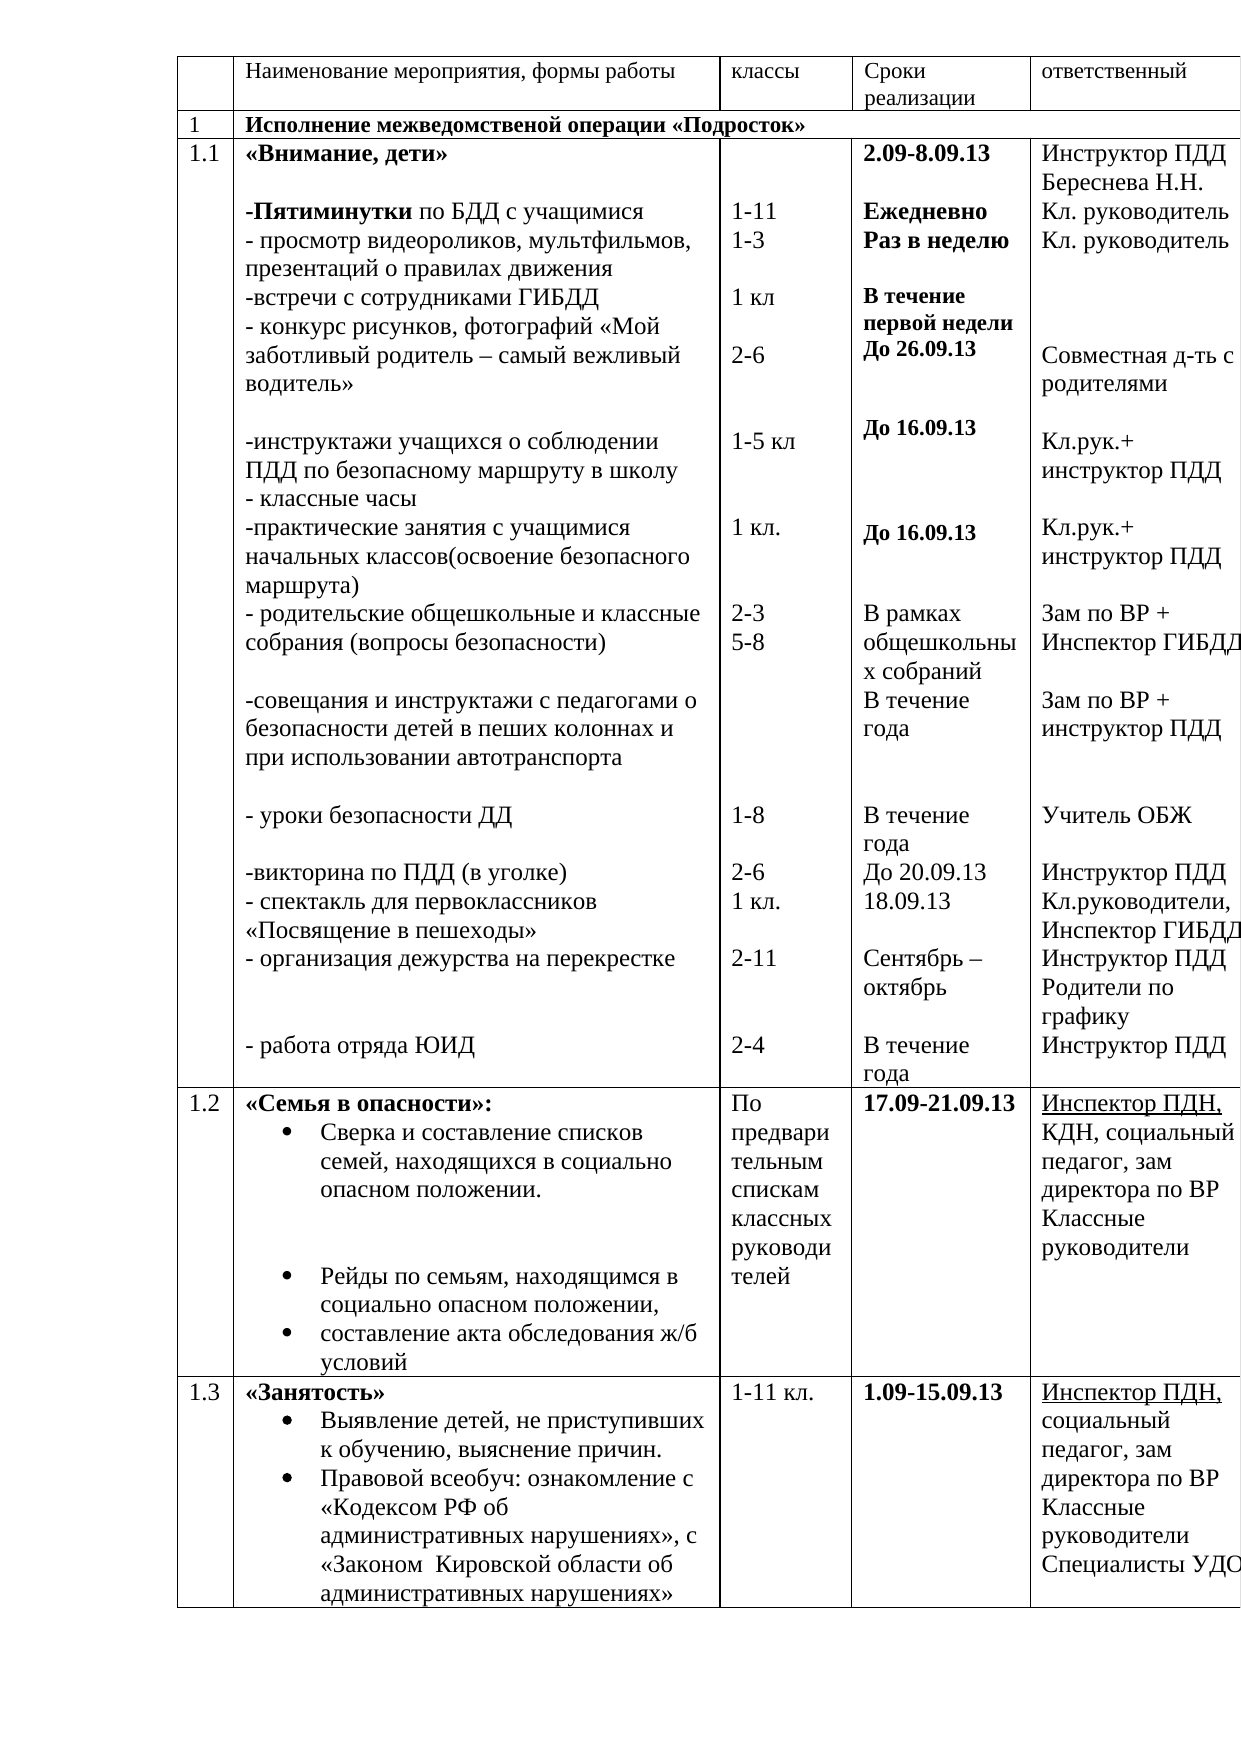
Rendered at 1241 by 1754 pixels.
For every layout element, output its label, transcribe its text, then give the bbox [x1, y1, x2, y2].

table_cell «Внимание, дети» -Пятиминутки по БДД с учащимися - просмотр видеороликов, мультфильмов, презентаций о правилах движения -встречи с сотрудниками ГИБДД - конкурс рисунков, фотографий «Мой заботливый родитель – самый вежливый водитель» -инструктажи учащихся о соблюдении ПДД по безопасному маршруту в школу - классные часы -практические занятия с учащимися начальных классов(освоение безопасного маршрута) - родительские общешкольные и классные собрания (вопросы безопасности) -совещания и инструктажи с педагогами о безопасности детей в пеших колоннах и при использовании автотранспорта - уроки безопасности ДД -викторина по ПДД (в уголке) - спектакль для первоклассников «Посвящение в пешеходы» - организация дежурства на перекрестке - работа отряда ЮИД [234, 139, 719, 1087]
table_cell 1.1 [178, 139, 233, 1087]
table_cell 17.09-21.09.13 [852, 1088, 1030, 1376]
table_header ответственный [1031, 57, 1240, 110]
table_header Наименование мероприятия, формы работы [234, 57, 719, 110]
table_cell Инструктор ПДД Береснева Н.Н. Кл. руководитель Кл. руководитель Совместная д-ть с родителями Кл.рук.+ инструктор ПДД Кл.рук.+ инструктор ПДД Зам по ВР + Инспектор ГИБДД Зам по ВР + инструктор ПДД Учитель ОБЖ Инструктор ПДД Кл.руководители, Инспектор ГИБДД Инструктор ПДД Родители по графику Инструктор ПДД [1031, 139, 1240, 1087]
table_cell Исполнение межведомственой операции «Подросток» [234, 111, 1240, 137]
table_cell Инспектор ПДН, КДН, социальный педагог, зам директора по ВР Классные руководители [1031, 1088, 1240, 1376]
table_cell 1 [178, 111, 233, 137]
table_cell По предварительным спискам классных руководителей [721, 1088, 851, 1376]
table_cell 1.09-15.09.13 [852, 1377, 1030, 1607]
table_cell 1.2 [178, 1088, 233, 1376]
table_cell 1-11 1-3 1 кл 2-6 1-5 кл 1 кл. 2-3 5-8 1-8 2-6 1 кл. 2-11 2-4 [721, 139, 851, 1087]
table_cell 1-11 кл. [721, 1377, 851, 1607]
table_cell 1.3 [178, 1377, 233, 1607]
table_header Сроки реализации [853, 57, 1030, 110]
table_header классы [721, 57, 852, 110]
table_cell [234, 1377, 719, 1607]
table_cell «Семья в опасности»: Сверка и составление списков семей, находящихся в социально опасном положении. Рейды по семьям, находящимся в социально опасном положении, составление акта обследования ж/б условий [234, 1088, 719, 1376]
table_cell 2.09-8.09.13 Ежедневно Раз в неделю В течение первой недели До 26.09.13 До 16.09.13 До 16.09.13 В рамках общешкольных собраний В течение года В течение года До 20.09.13 18.09.13 Сентябрь –октябрь В течение года [852, 139, 1030, 1087]
table_header [178, 57, 233, 110]
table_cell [1031, 1377, 1240, 1607]
